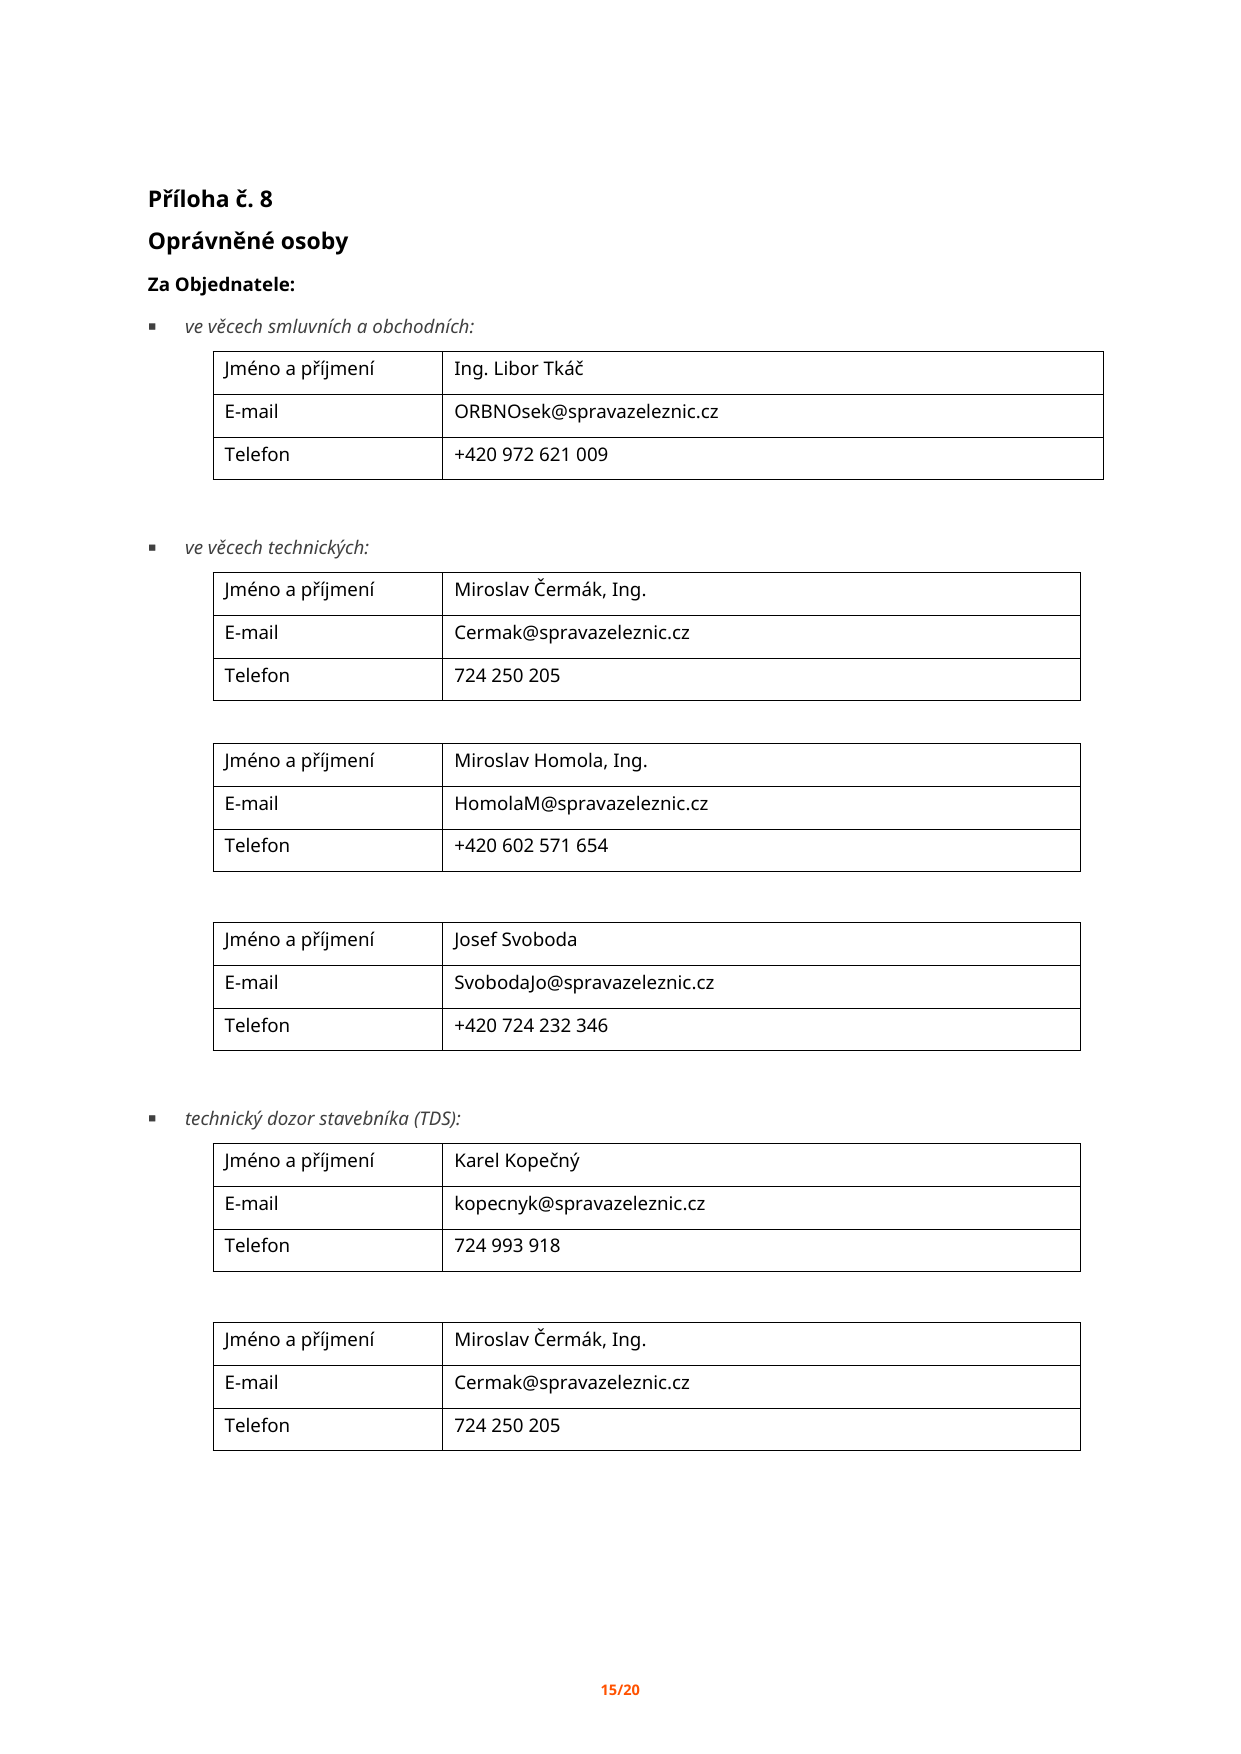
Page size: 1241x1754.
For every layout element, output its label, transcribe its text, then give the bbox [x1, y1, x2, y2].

table_header Miroslav Čermák, Ing. [443, 573, 1080, 615]
table_cell Telefon [214, 659, 442, 700]
table_cell +420 724 232 346 [443, 1009, 1080, 1050]
table_cell 724 250 205 [443, 1409, 1080, 1450]
table_header Jméno a příjmení [214, 352, 442, 394]
table_header Jméno a příjmení [214, 1144, 442, 1186]
table_cell Telefon [214, 830, 442, 871]
table_cell E-mail [214, 1366, 442, 1408]
table_cell ORBNOsek@spravazeleznic.cz [443, 395, 1103, 437]
subtitle ve věcech smluvních a obchodních: [148, 309, 1093, 339]
table_cell Telefon [214, 438, 442, 479]
table_cell Telefon [214, 1009, 442, 1050]
table_cell +420 602 571 654 [443, 830, 1080, 871]
table_cell +420 972 621 009 [443, 438, 1103, 479]
text Příloha č. 8 [148, 184, 1093, 214]
table_cell Telefon [214, 1409, 442, 1450]
table_header Jméno a příjmení [214, 1323, 442, 1365]
text Za Objednatele: [148, 268, 1093, 297]
table_cell E-mail [214, 1187, 442, 1228]
table_header Jméno a příjmení [214, 573, 442, 615]
table_cell Cermak@spravazeleznic.cz [443, 1366, 1080, 1408]
table_cell Cermak@spravazeleznic.cz [443, 616, 1080, 658]
table_cell 724 250 205 [443, 659, 1080, 700]
table_cell SvobodaJo@spravazeleznic.cz [443, 966, 1080, 1008]
table_header Miroslav Homola, Ing. [443, 744, 1080, 786]
table_header Miroslav Čermák, Ing. [443, 1323, 1080, 1365]
subtitle ve věcech technických: [148, 531, 1093, 560]
table_cell E-mail [214, 616, 442, 658]
table_cell HomolaM@spravazeleznic.cz [443, 787, 1080, 828]
table_header Ing. Libor Tkáč [443, 352, 1103, 394]
table_header Karel Kopečný [443, 1144, 1080, 1186]
table_cell E-mail [214, 787, 442, 828]
subtitle technický dozor stavebníka (TDS): [148, 1101, 1093, 1131]
table_header Josef Svoboda [443, 923, 1080, 965]
table_header Jméno a příjmení [214, 744, 442, 786]
table_cell 724 993 918 [443, 1230, 1080, 1271]
table_cell E-mail [214, 395, 442, 437]
table_header Jméno a příjmení [214, 923, 442, 965]
table_cell Telefon [214, 1230, 442, 1271]
table_cell E-mail [214, 966, 442, 1008]
table_cell kopecnyk@spravazeleznic.cz [443, 1187, 1080, 1228]
text Oprávněné osoby [148, 226, 1093, 255]
